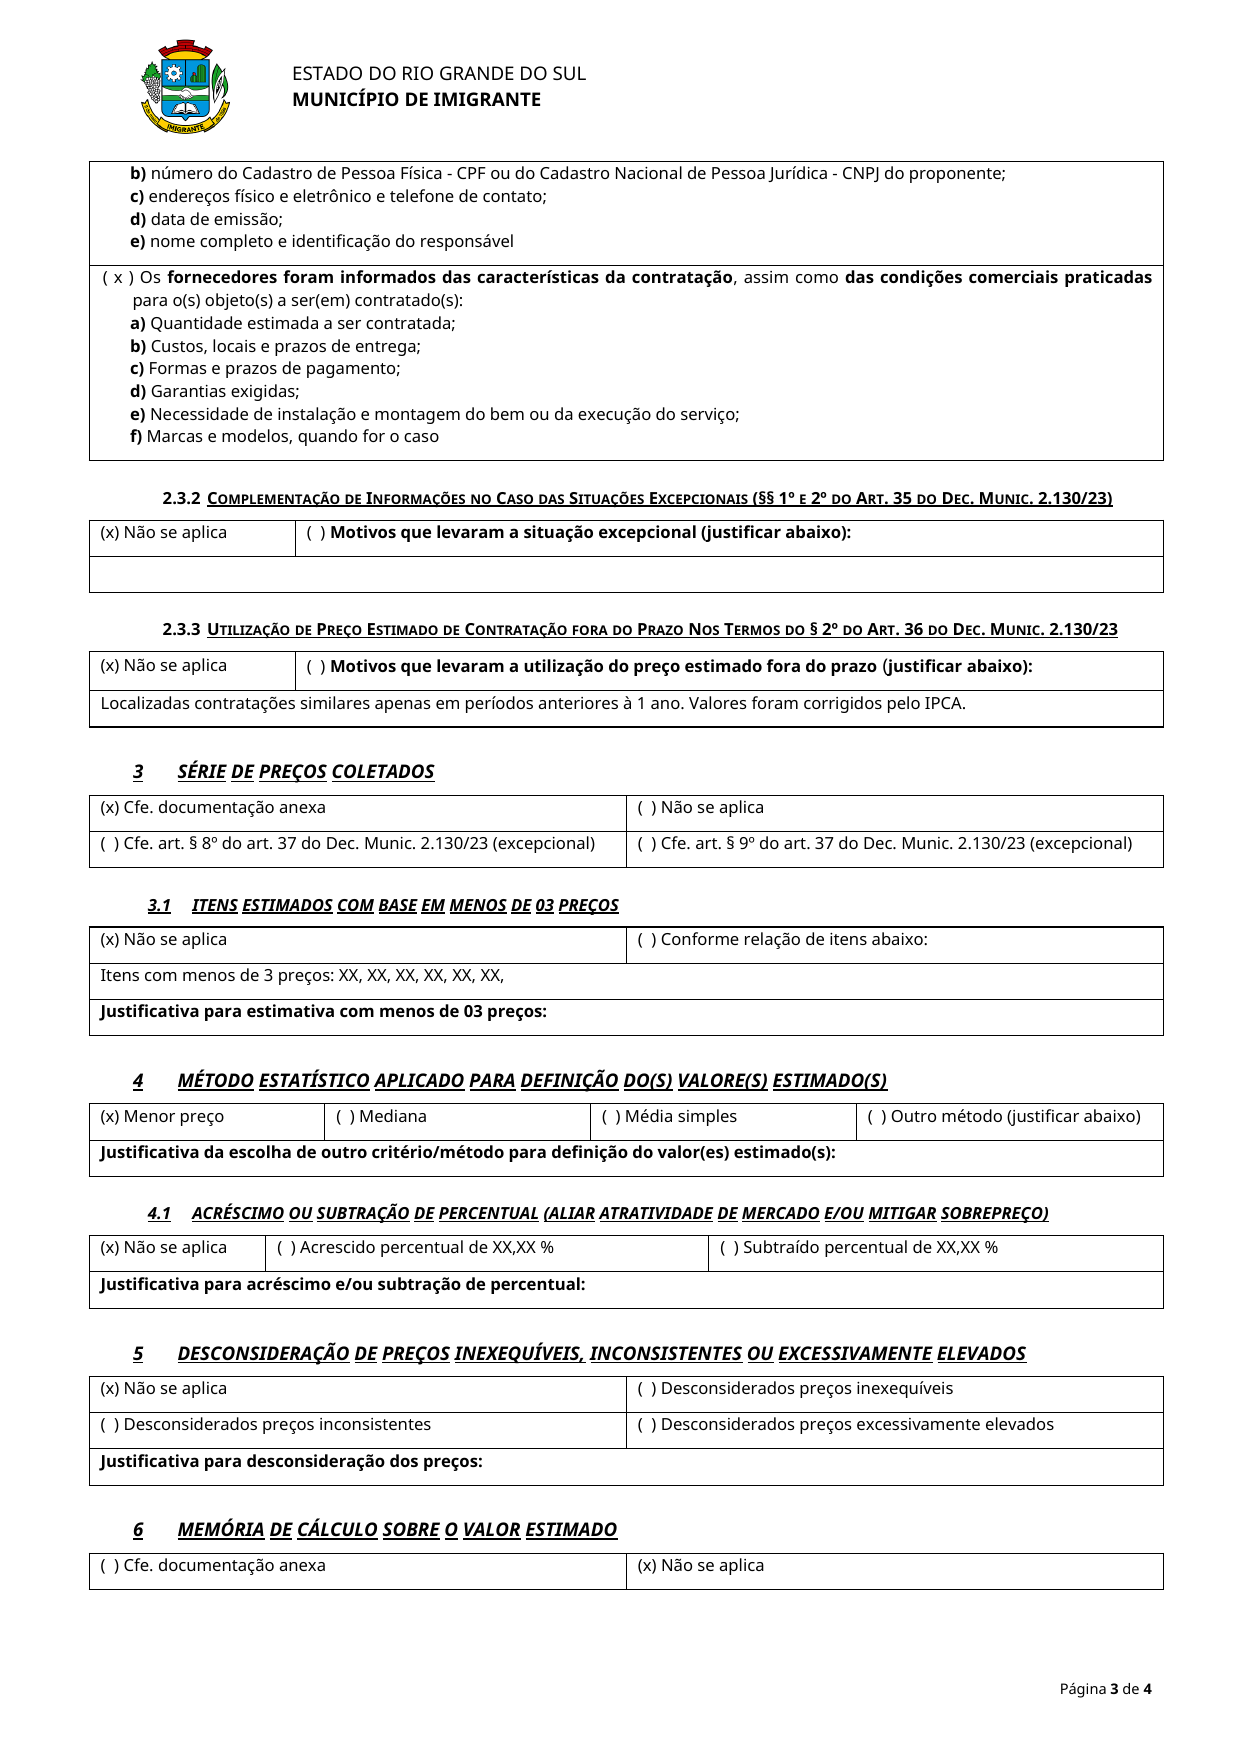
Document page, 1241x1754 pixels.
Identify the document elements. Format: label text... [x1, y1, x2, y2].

table_header ( ) Motivos que levaram a situação excepcional (justificar abaixo): [296, 521, 1163, 556]
table_header (x) Cfe. documentação anexa [90, 796, 626, 831]
table_cell Justificativa para estimativa com menos de 03 preços: [90, 1000, 1163, 1035]
table_cell Justificativa da escolha de outro critério/método para definição do valor(es) estimado(s): [90, 1141, 1163, 1176]
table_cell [90, 162, 1163, 265]
table_cell Itens com menos de 3 preços: XX, XX, XX, XX, XX, XX, [90, 964, 1163, 999]
subtitle Utilização de Preço Estimado de Contratação fora do Prazo Nos Termos do § 2º do Art. 36 do Dec. Munic. 2.130/23 [162, 618, 1152, 641]
table_header ( ) Média simples [591, 1104, 856, 1139]
table_cell ( ) Desconsiderados preços inconsistentes [90, 1413, 626, 1448]
subtitle Acréscimo ou Subtração de percentual (Aliar Atratividade de Mercado e/ou Mitigar sobrepreço) [148, 1202, 1152, 1224]
table_header ( ) Desconsiderados preços inexequíveis [627, 1377, 1163, 1412]
subtitle Desconsideração de preços Inexequíveis, Inconsistentes ou Excessivamente Elevados [133, 1340, 1152, 1365]
table_header (x) Não se aplica [90, 1236, 265, 1271]
table_header (x) Não se aplica [627, 1554, 1163, 1589]
table_cell Localizadas contratações similares apenas em períodos anteriores à 1 ano. Valores foram corrigidos pelo IPCA. [90, 691, 1163, 726]
table_cell ( ) Cfe. art. § 8º do art. 37 do Dec. Munic. 2.130/23 (excepcional) [90, 832, 626, 867]
table_header (x) Não se aplica [90, 928, 626, 963]
subtitle Memória de Cálculo sobre o valor estimado [133, 1517, 1152, 1542]
table_cell ( ) Desconsiderados preços excessivamente elevados [627, 1413, 1163, 1448]
table_header (x) Não se aplica [90, 1377, 626, 1412]
table_cell Justificativa para desconsideração dos preços: [90, 1449, 1163, 1484]
table_header ( ) Acrescido percentual de XX,XX % [266, 1236, 708, 1271]
table_cell [90, 557, 1163, 592]
table_header (x) Menor preço [90, 1104, 324, 1139]
table_header ( ) Mediana [325, 1104, 590, 1139]
table_header (x) Não se aplica [90, 521, 295, 556]
table_header ( ) Não se aplica [627, 796, 1163, 831]
table_header ( ) Outro método (justificar abaixo) [857, 1104, 1163, 1139]
table_cell ( x ) Os fornecedores foram informados das características da contratação, assim como das condições comerciais praticadas para o(s) objeto(s) a ser(em) contratado(s): a) Quantidade estimada a ser contratada; b) Custos, locais e prazos de entrega; c) Formas e prazos de pagamento; d) Garantias exigidas; e) Necessidade de instalação e montagem do bem ou da execução do serviço; f) Marcas e modelos, quando for o caso [90, 266, 1163, 460]
table_header ( ) Subtraído percentual de XX,XX % [709, 1236, 1163, 1271]
picture [138, 38, 232, 135]
subtitle Método Estatístico aplicado para definição do(s) valore(s) Estimado(s) [133, 1067, 1152, 1093]
table_header ( ) Motivos que levaram a utilização do preço estimado fora do prazo (justificar abaixo): [296, 652, 1163, 690]
subtitle Itens Estimados com Base em menos de 03 preços [148, 893, 1152, 916]
subtitle Série De Preços Coletados [133, 759, 1152, 784]
table_header (x) Não se aplica [90, 652, 295, 690]
table_cell ( ) Cfe. art. § 9º do art. 37 do Dec. Munic. 2.130/23 (excepcional) [627, 832, 1163, 867]
subtitle Complementação de Informações no Caso das Situações Excepcionais (§§ 1º e 2º do Art. 35 do Dec. Munic. 2.130/23) [162, 486, 1152, 509]
table_cell Justificativa para acréscimo e/ou subtração de percentual: [90, 1272, 1163, 1307]
table_header ( ) Conforme relação de itens abaixo: [627, 928, 1163, 963]
table_header ( ) Cfe. documentação anexa [90, 1554, 626, 1589]
